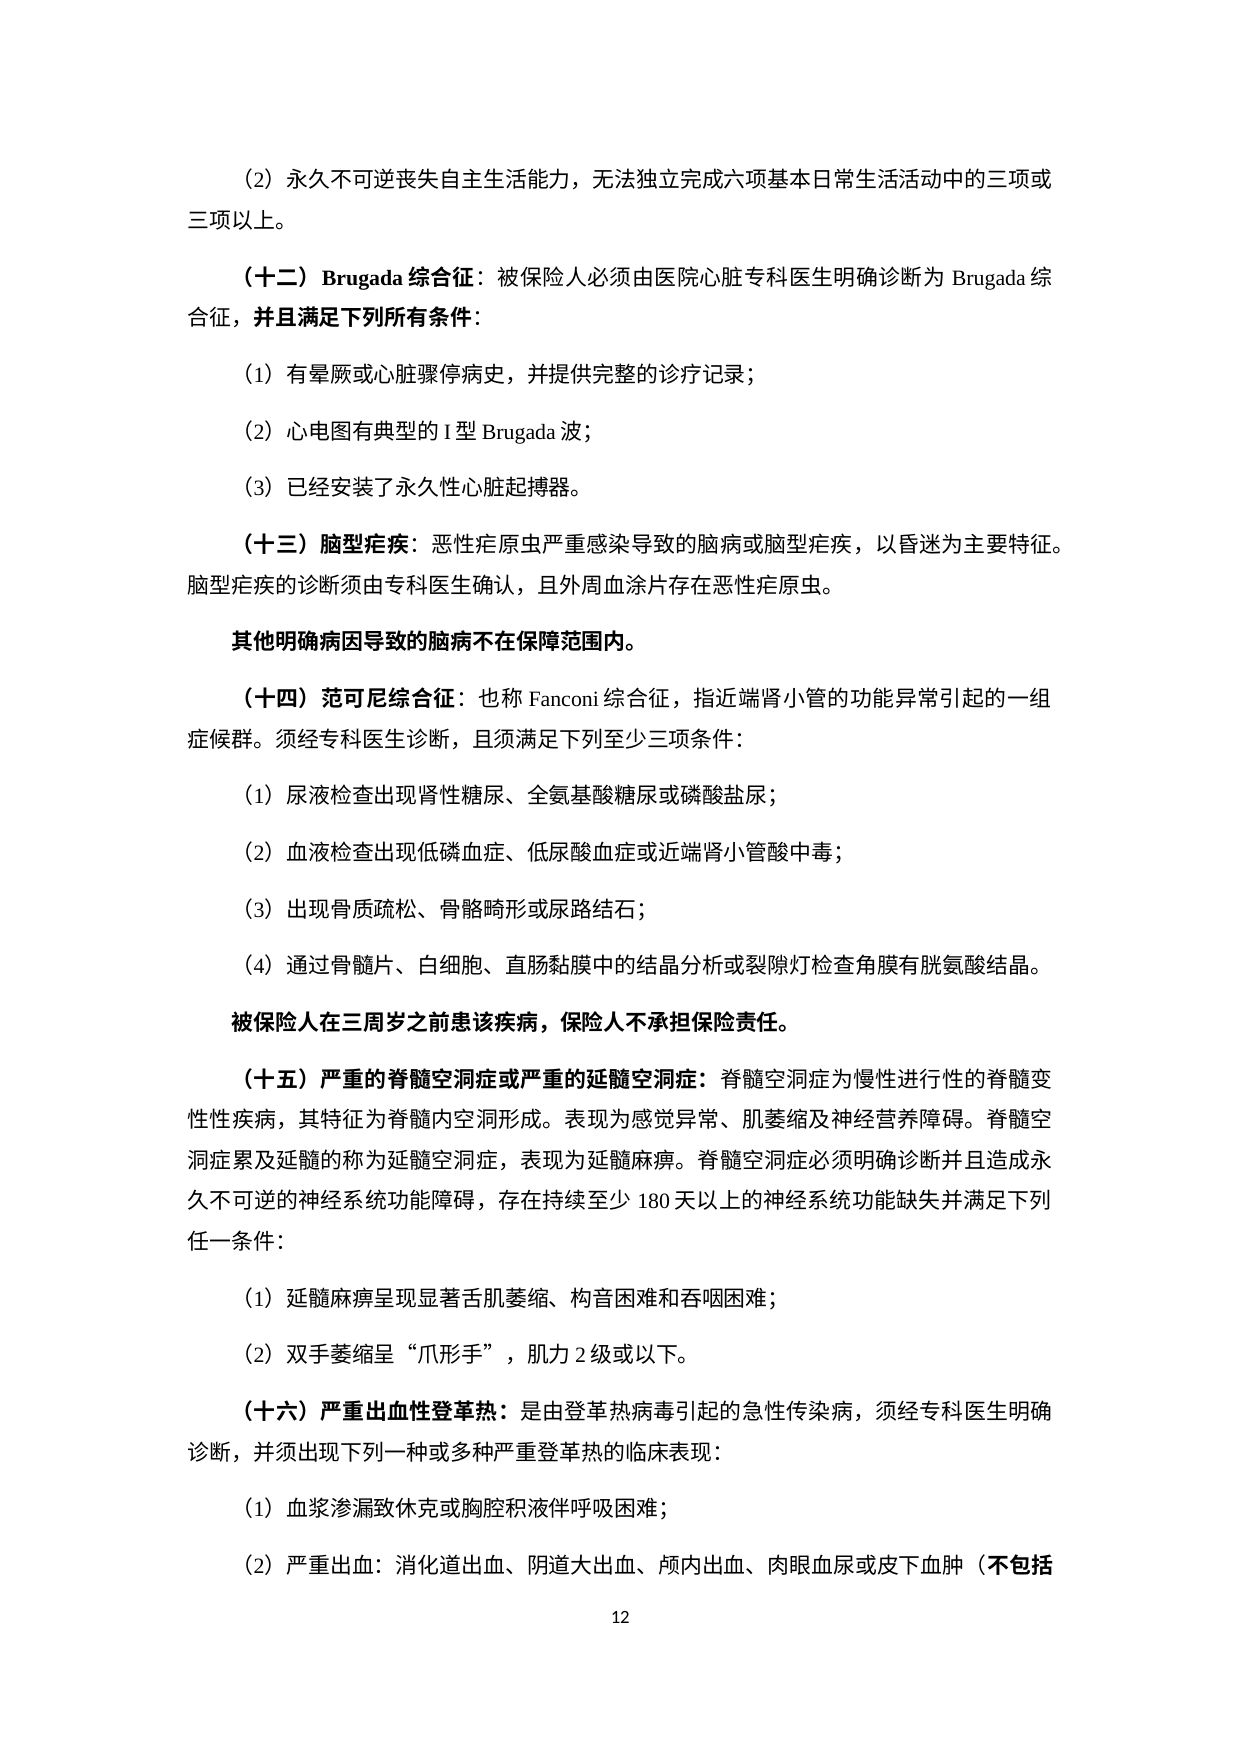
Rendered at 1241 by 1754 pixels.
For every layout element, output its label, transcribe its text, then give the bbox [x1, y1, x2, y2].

text （3）已经安装了永久性心脏起搏器。 [187, 470, 1053, 502]
text （4）通过骨髓片、白细胞、直肠黏膜中的结晶分析或裂隙灯检查角膜有胱氨酸结晶。 [187, 948, 1053, 980]
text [187, 1548, 1053, 1580]
text （2）心电图有典型的I型Brugada波； [187, 413, 1053, 446]
text （十六）严重出血性登革热：是由登革热病毒引起的急性传染病，须经专科医生明确诊断，并须出现下列一种或多种严重登革热的临床表现： [187, 1394, 1053, 1467]
text （2）血液检查出现低磷血症、低尿酸血症或近端肾小管酸中毒； [187, 834, 1053, 867]
text （十五）严重的脊髓空洞症或严重的延髓空洞症：脊髓空洞症为慢性进行性的脊髓变性性疾病，其特征为脊髓内空洞形成。表现为感觉异常、肌萎缩及神经营养障碍。脊髓空洞症累及延髓的称为延髓空洞症，表现为延髓麻痹。脊髓空洞症必须明确诊断并且造成永久不可逆的神经系统功能障碍，存在持续至少180天以上的神经系统功能缺失并满足下列任一条件： [187, 1061, 1053, 1256]
text （1）血浆渗漏致休克或胸腔积液伴呼吸困难； [187, 1491, 1053, 1523]
text （1）尿液检查出现肾性糖尿、全氨基酸糖尿或磷酸盐尿； [187, 778, 1053, 810]
text （十四）范可尼综合征：也称Fanconi综合征，指近端肾小管的功能异常引起的一组症候群。须经专科医生诊断，且须满足下列至少三项条件： [187, 681, 1053, 754]
text （十三）脑型疟疾：恶性疟原虫严重感染导致的脑病或脑型疟疾，以昏迷为主要特征。脑型疟疾的诊断须由专科医生确认，且外周血涂片存在恶性疟原虫。 [187, 527, 1053, 600]
text （3）出现骨质疏松、骨骼畸形或尿路结石； [187, 891, 1053, 924]
text 被保险人在三周岁之前患该疾病，保险人不承担保险责任。 [187, 1004, 1053, 1037]
text 其他明确病因导致的脑病不在保障范围内。 [187, 624, 1053, 656]
text （1）延髓麻痹呈现显著舌肌萎缩、构音困难和吞咽困难； [187, 1280, 1053, 1313]
text （十二）Brugada综合征：被保险人必须由医院心脏专科医生明确诊断为Brugada综合征，并且满足下列所有条件： [187, 259, 1053, 332]
text （2）双手萎缩呈“爪形手”，肌力2级或以下。 [187, 1337, 1053, 1369]
text （1）有晕厥或心脏骤停病史，并提供完整的诊疗记录； [187, 357, 1053, 389]
text （2）永久不可逆丧失自主生活能力，无法独立完成六项基本日常生活活动中的三项或三项以上。 [187, 162, 1053, 235]
